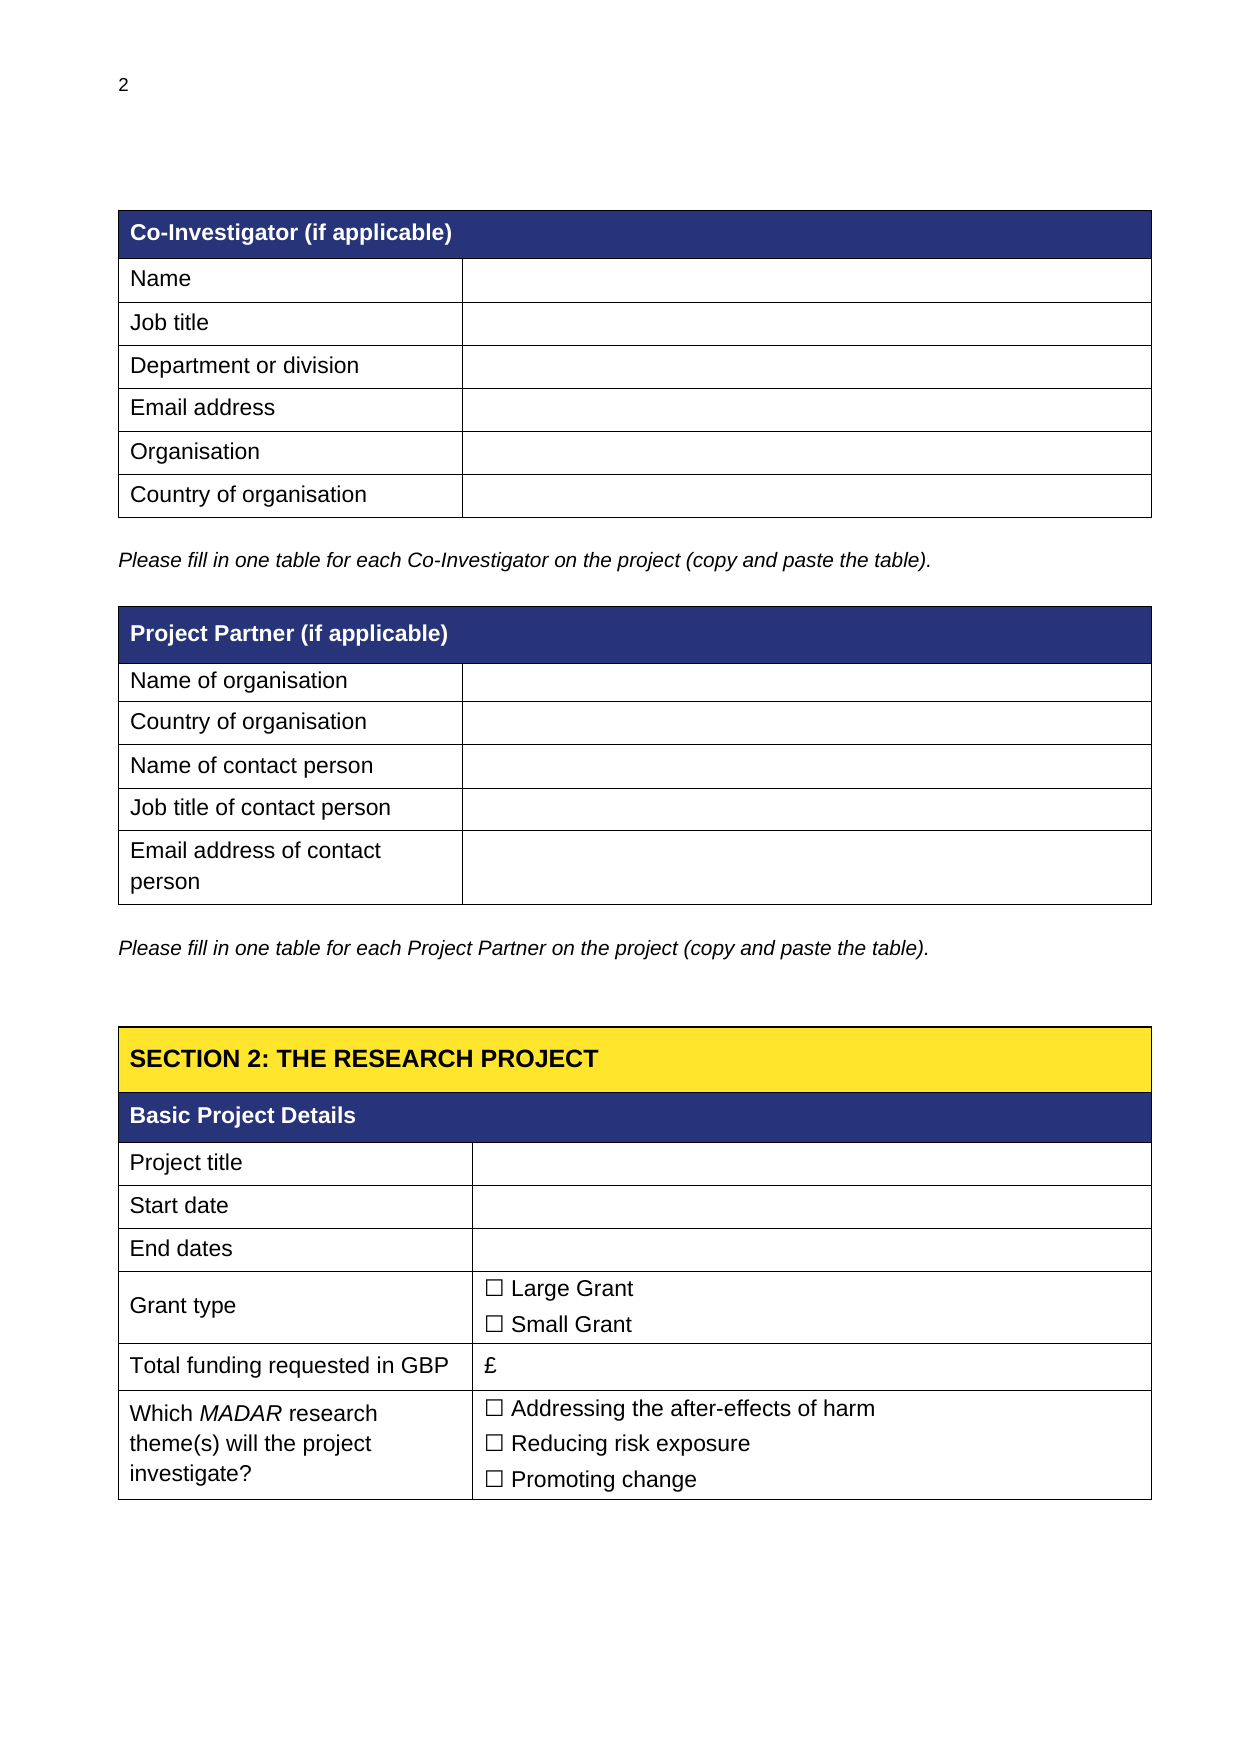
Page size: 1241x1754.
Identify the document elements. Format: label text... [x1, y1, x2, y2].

table_cell Name [119, 259, 462, 302]
table_cell Email address [119, 389, 462, 431]
table_cell Name of contact person [119, 745, 462, 788]
table_cell [463, 432, 1151, 474]
table_header Co-Investigator (if applicable) [119, 211, 1151, 258]
table_cell [463, 389, 1151, 431]
table_cell Organisation [119, 432, 462, 474]
table_cell [473, 1229, 1151, 1271]
table_cell Name of organisation [119, 664, 462, 701]
table_cell [463, 789, 1151, 830]
table_cell [463, 702, 1151, 744]
text Please fill in one table for each Project Partner on the project (copy and paste the table). [118, 936, 1122, 959]
table_cell Basic Project Details [119, 1093, 1151, 1142]
table_cell ☐ Large Grant ☐ Small Grant [473, 1272, 1151, 1343]
table_cell Country of organisation [119, 702, 462, 744]
table_cell End dates [119, 1229, 472, 1271]
table_cell Job title [119, 303, 462, 345]
table_cell Grant type [119, 1272, 472, 1343]
table_cell Project title [119, 1143, 472, 1185]
table_cell [463, 831, 1151, 904]
table_cell [463, 475, 1151, 517]
table_header Project Partner (if applicable) [119, 607, 1151, 663]
table_cell Which MADAR research theme(s) will the project investigate? [119, 1391, 472, 1498]
table_cell [463, 259, 1151, 302]
table_cell ☐ Addressing the after-effects of harm ☐ Reducing risk exposure ☐ Promoting change [473, 1391, 1151, 1498]
table_cell £ [473, 1344, 1151, 1390]
table_cell Department or division [119, 346, 462, 387]
table_cell Email address of contact person [119, 831, 462, 904]
table_cell Start date [119, 1186, 472, 1228]
table_cell Total funding requested in GBP [119, 1344, 472, 1390]
table_cell [463, 664, 1151, 701]
table_header SECTION 2: THE RESEARCH PROJECT [119, 1028, 1151, 1092]
table_cell [473, 1186, 1151, 1228]
table_cell Job title of contact person [119, 789, 462, 830]
table_cell [463, 745, 1151, 788]
table_cell [463, 303, 1151, 345]
table_cell Country of organisation [119, 475, 462, 517]
table_cell [463, 346, 1151, 387]
table_cell [473, 1143, 1151, 1185]
text Please fill in one table for each Co-Investigator on the project (copy and paste the table). [118, 548, 1122, 572]
